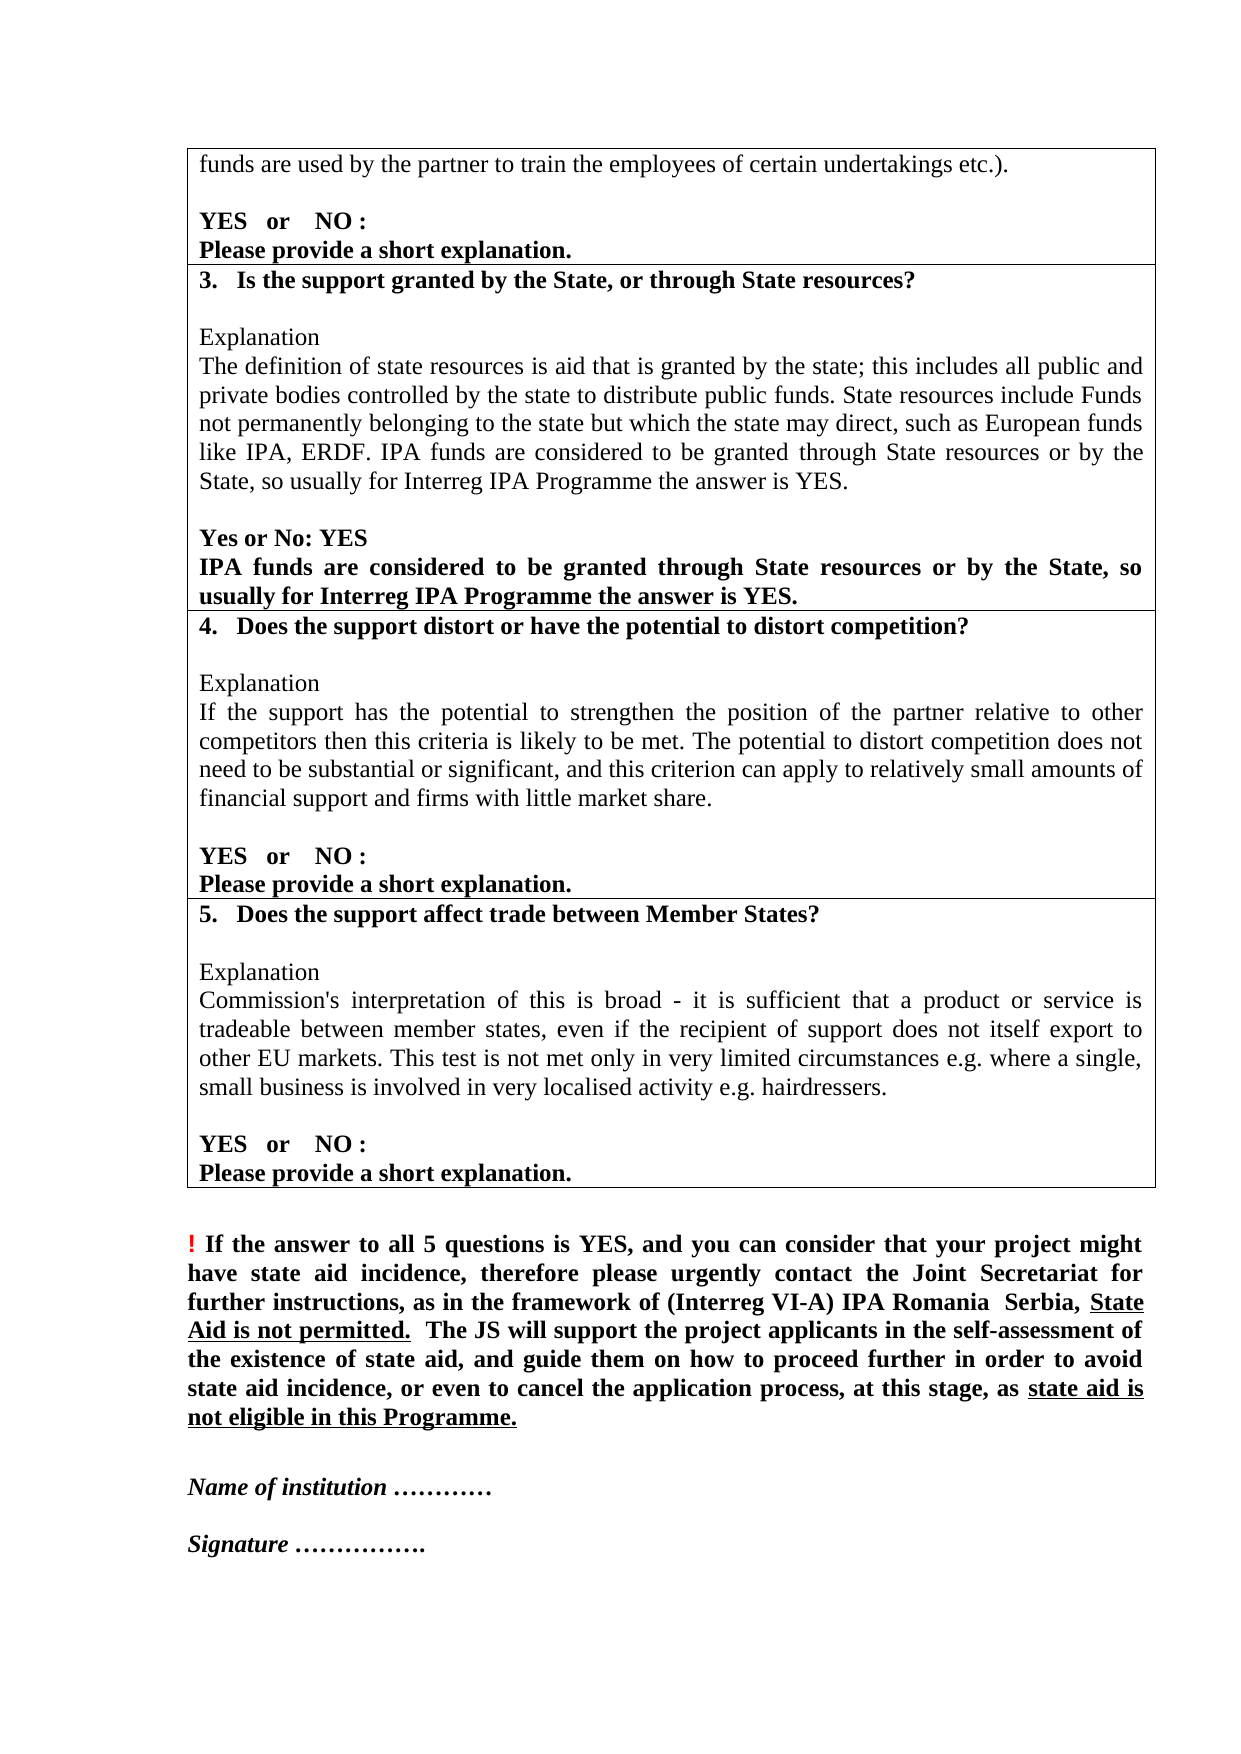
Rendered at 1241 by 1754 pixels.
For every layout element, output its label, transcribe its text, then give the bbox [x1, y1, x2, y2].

text Name of institution ………… [187, 1472, 1144, 1501]
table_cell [188, 149, 1155, 264]
text Signature ……………. [187, 1529, 1144, 1558]
text ! If the answer to all 5 questions is YES, and you can consider that your project might have state aid incidence, therefore please urgently contact the Joint Secretariat for further instructions, as in the framework of (Interreg VI-A) IPA Romania Serbia, State Aid is not permitted. The JS will support the project applicants in the self-assessment of the existence of state aid, and guide them on how to proceed further in order to avoid state aid incidence, or even to cancel the application process, at this stage, as state aid is not eligible in this Programme. [187, 1229, 1144, 1431]
table_cell Does the support affect trade between Member States? Explanation Commission's interpretation of this is broad - it is sufficient that a product or service is tradeable between member states, even if the recipient of support does not itself export to other EU markets. This test is not met only in very limited circumstances e.g. where a single, small business is involved in very localised activity e.g. hairdressers. YES or NO : Please provide a short explanation. [188, 899, 1155, 1187]
table_cell Does the support distort or have the potential to distort competition? Explanation If the support has the potential to strengthen the position of the partner relative to other competitors then this criteria is likely to be met. The potential to distort competition does not need to be substantial or significant, and this criterion can apply to relatively small amounts of financial support and firms with little market share. YES or NO : Please provide a short explanation. [188, 611, 1155, 898]
table_cell Is the support granted by the State, or through State resources? Explanation The definition of state resources is aid that is granted by the state; this includes all public and private bodies controlled by the state to distribute public funds. State resources include Funds not permanently belonging to the state but which the state may direct, such as European funds like IPA, ERDF. IPA funds are considered to be granted through State resources or by the State, so usually for Interreg IPA Programme the answer is YES. Yes or No: YES IPA funds are considered to be granted through State resources or by the State, so usually for Interreg IPA Programme the answer is YES. [188, 265, 1155, 610]
